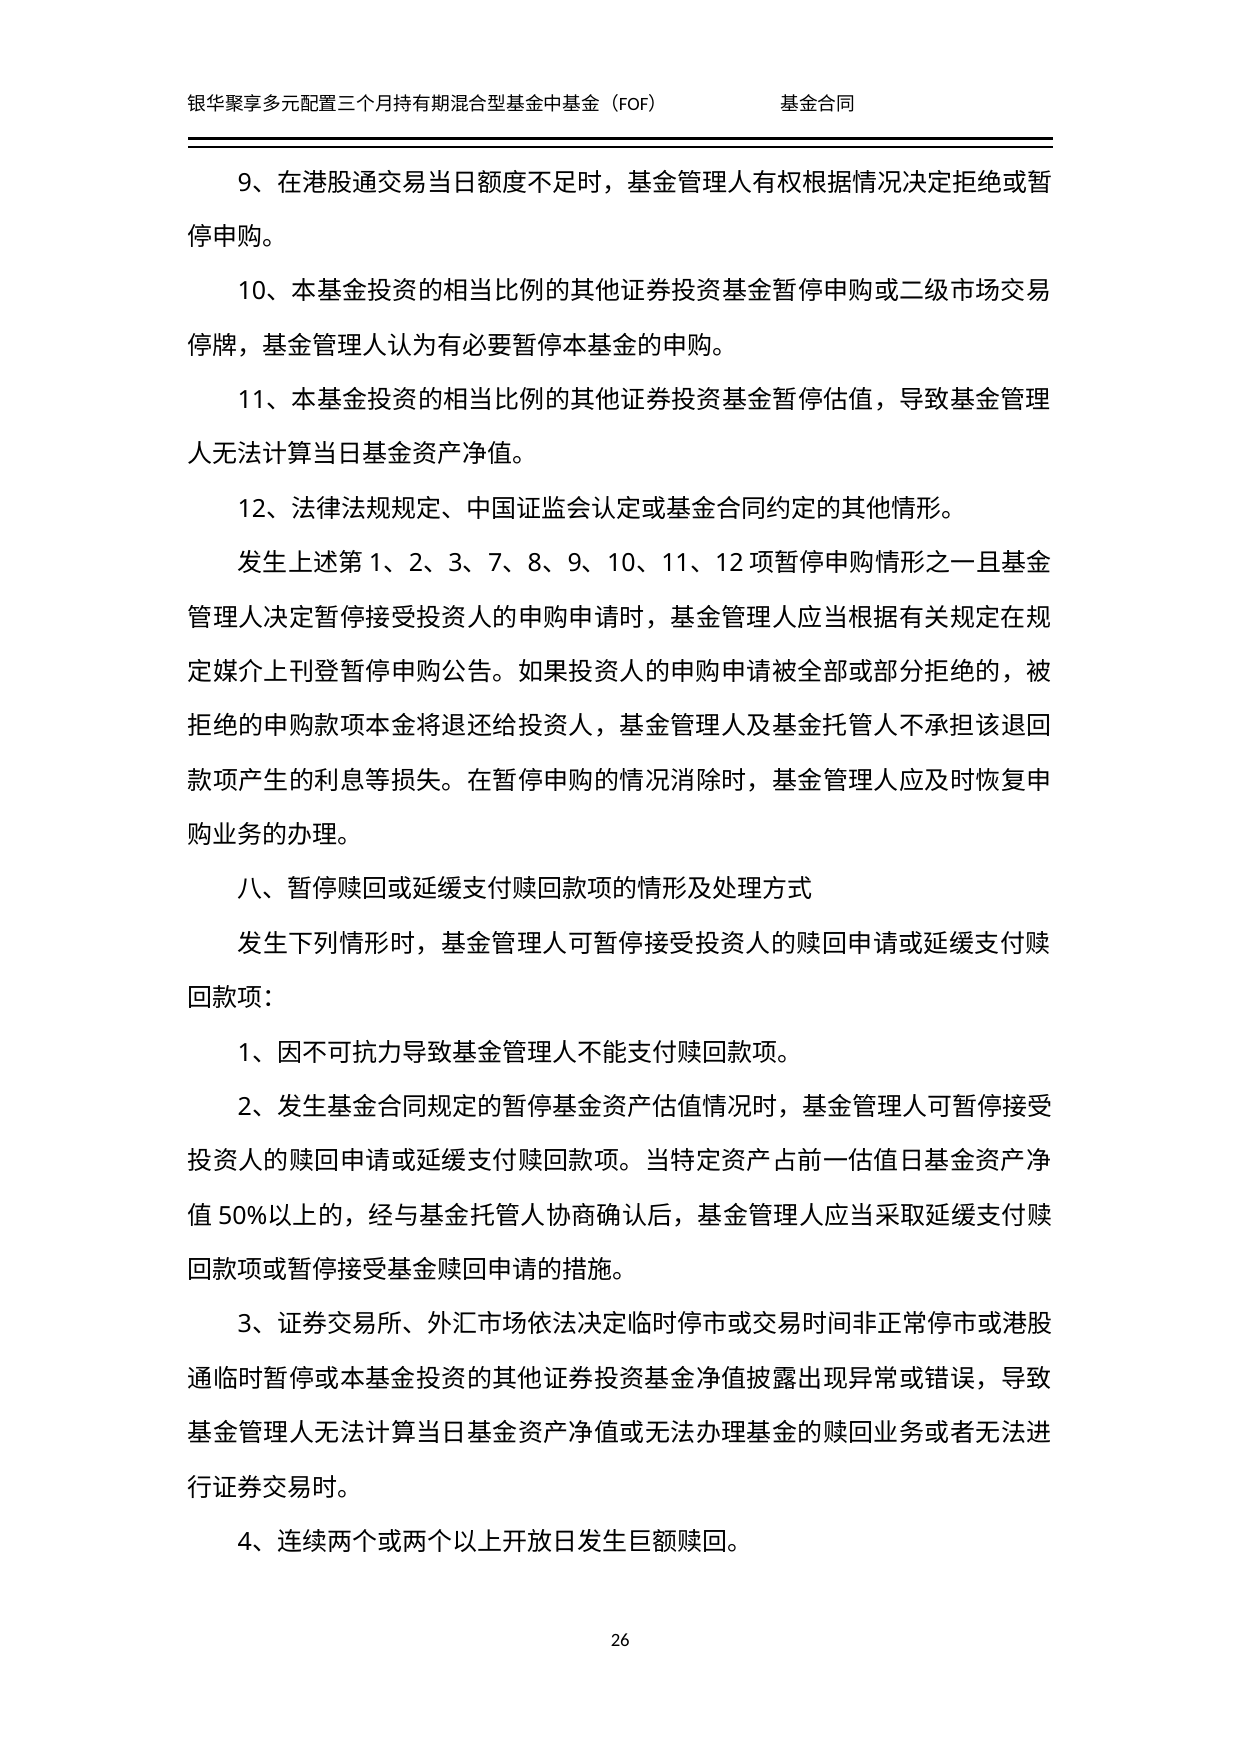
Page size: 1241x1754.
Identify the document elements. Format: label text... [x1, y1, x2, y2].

text 4、连续两个或两个以上开放日发生巨额赎回。 [187, 1521, 1053, 1558]
text 发生上述第1、2、3、7、8、9、10、11、12项暂停申购情形之一且基金管理人决定暂停接受投资人的申购申请时，基金管理人应当根据有关规定在规定媒介上刊登暂停申购公告。如果投资人的申购申请被全部或部分拒绝的，被拒绝的申购款项本金将退还给投资人，基金管理人及基金托管人不承担该退回款项产生的利息等损失。在暂停申购的情况消除时，基金管理人应及时恢复申购业务的办理。 [187, 543, 1053, 851]
text 9、在港股通交易当日额度不足时，基金管理人有权根据情况决定拒绝或暂停申购。 [187, 162, 1053, 253]
text 12、法律法规规定、中国证监会认定或基金合同约定的其他情形。 [187, 488, 1053, 524]
text 1、因不可抗力导致基金管理人不能支付赎回款项。 [187, 1032, 1053, 1068]
text 八、暂停赎回或延缓支付赎回款项的情形及处理方式 [187, 869, 1053, 905]
text 3、证券交易所、外汇市场依法决定临时停市或交易时间非正常停市或港股通临时暂停或本基金投资的其他证券投资基金净值披露出现异常或错误，导致基金管理人无法计算当日基金资产净值或无法办理基金的赎回业务或者无法进行证券交易时。 [187, 1304, 1053, 1503]
text 2、发生基金合同规定的暂停基金资产估值情况时，基金管理人可暂停接受投资人的赎回申请或延缓支付赎回款项。当特定资产占前一估值日基金资产净值50%以上的，经与基金托管人协商确认后，基金管理人应当采取延缓支付赎回款项或暂停接受基金赎回申请的措施。 [187, 1086, 1053, 1286]
text 11、本基金投资的相当比例的其他证券投资基金暂停估值，导致基金管理人无法计算当日基金资产净值。 [187, 379, 1053, 470]
text 10、本基金投资的相当比例的其他证券投资基金暂停申购或二级市场交易停牌，基金管理人认为有必要暂停本基金的申购。 [187, 271, 1053, 361]
text 发生下列情形时，基金管理人可暂停接受投资人的赎回申请或延缓支付赎回款项： [187, 923, 1053, 1014]
